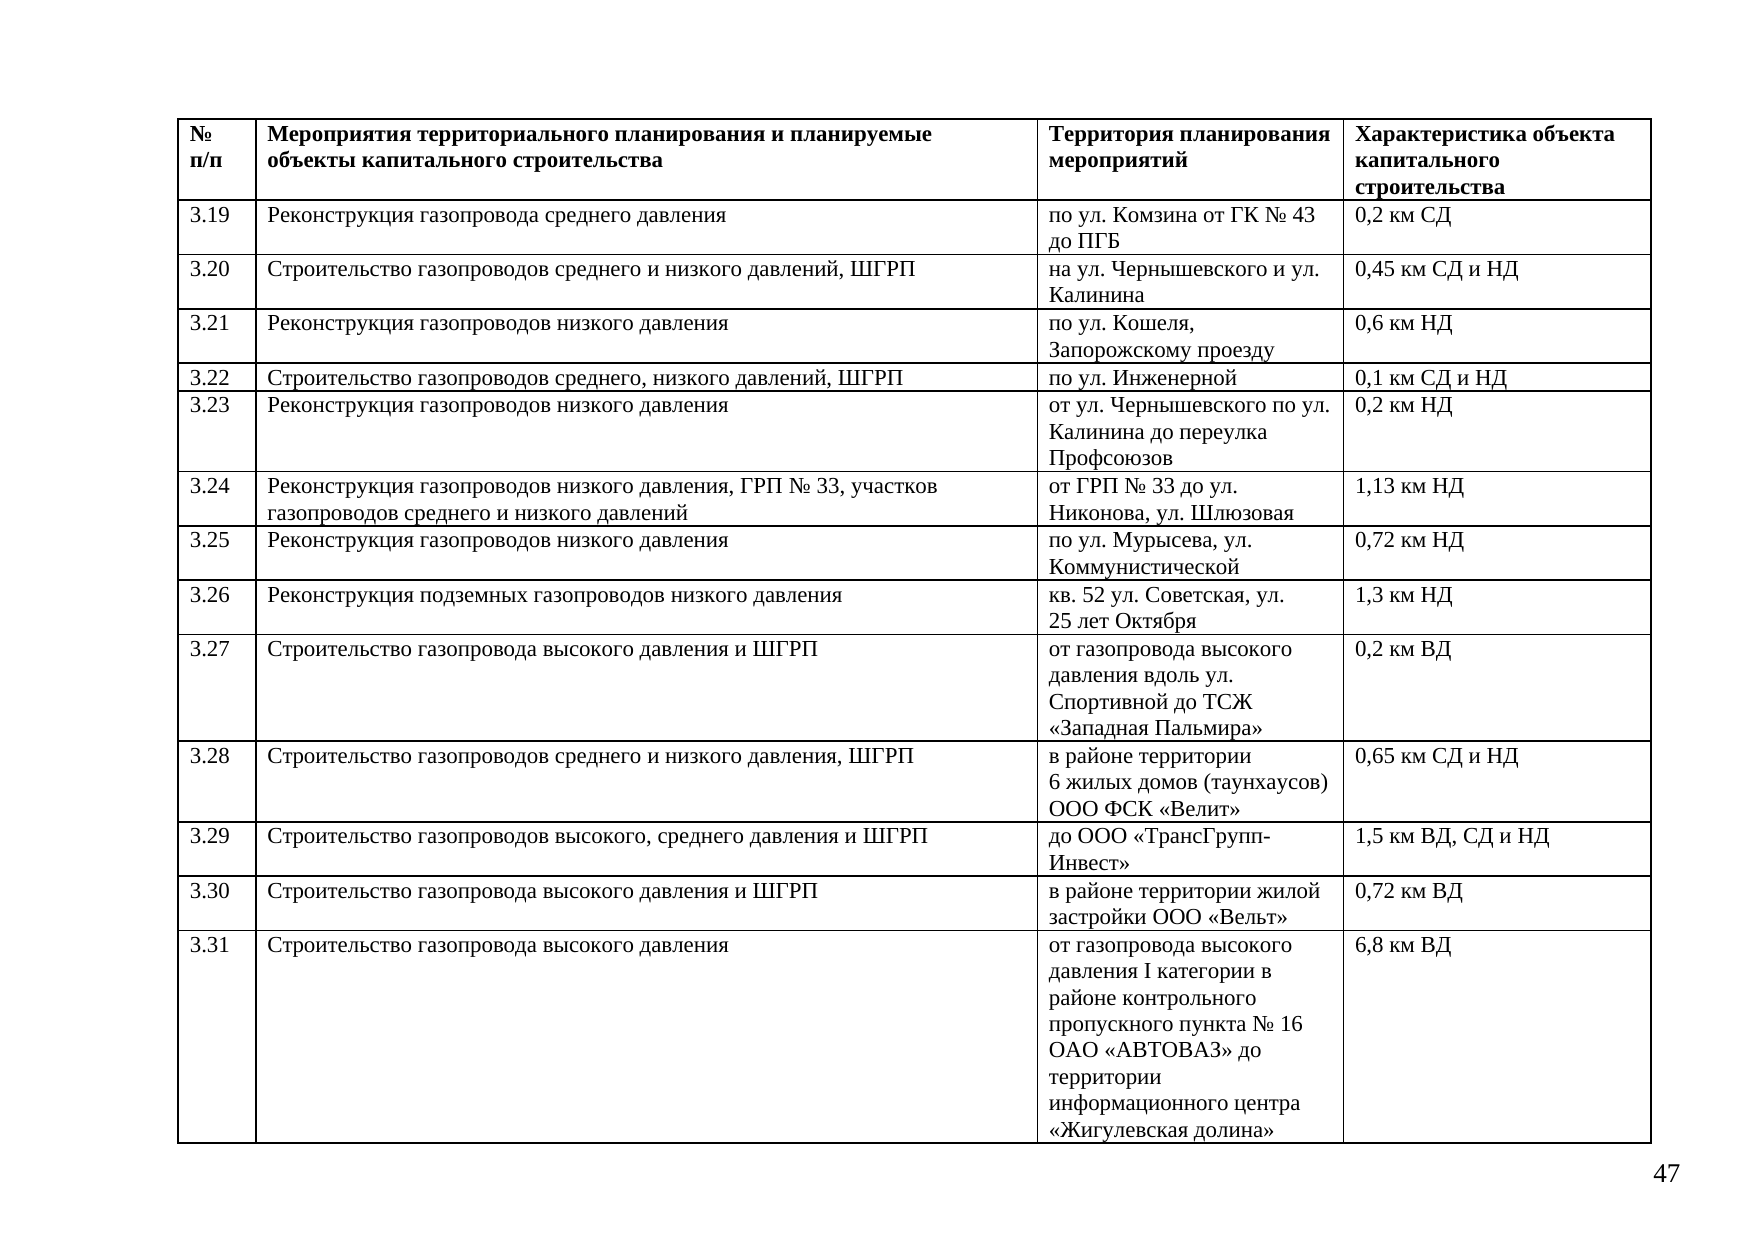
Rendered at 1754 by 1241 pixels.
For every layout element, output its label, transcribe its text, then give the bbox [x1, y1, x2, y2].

table_cell СД [1344, 201, 1650, 253]
table_cell от ул. Чернышевского по ул. Калинина до переулка Профсоюзов [1038, 392, 1343, 471]
table_cell НД [1344, 527, 1650, 579]
table_cell Реконструкция газопровода среднего давления [257, 201, 1037, 253]
table_cell по ул. Мурысева, ул. Коммунистической [1038, 527, 1343, 579]
table_cell 3.20 [179, 255, 255, 308]
table_cell НД [1344, 310, 1650, 362]
table_cell 3.31 [179, 931, 255, 1142]
table_cell СД и НД [1344, 364, 1650, 390]
table_cell 3.29 [179, 823, 255, 875]
table_cell 3.22 [179, 364, 255, 390]
table_cell 6,8 км ВД [1344, 931, 1650, 1142]
table_cell Реконструкция газопроводов низкого давления, ГРП № 33, участков газопроводов среднего и низкого давлений [257, 472, 1037, 525]
table_cell до ООО «ТрансГрупп-Инвест» [1038, 823, 1343, 875]
table_header Территория планирования мероприятий [1038, 120, 1343, 199]
table_cell по ул. Инженерной [1038, 364, 1343, 390]
table_cell Реконструкция газопроводов низкого давления [257, 310, 1037, 362]
table_cell в районе территории жилой застройки ООО «Вельт» [1038, 877, 1343, 929]
table_cell НД [1344, 472, 1650, 525]
table_cell ВД [1344, 877, 1650, 929]
table_cell Реконструкция подземных газопроводов низкого давления [257, 581, 1037, 633]
table_cell 3.19 [179, 201, 255, 253]
table_cell ВД, СД и НД [1344, 823, 1650, 875]
table_cell 3.28 [179, 742, 255, 821]
table_cell 3.21 [179, 310, 255, 362]
table_cell Реконструкция газопроводов низкого давления [257, 527, 1037, 579]
table_cell Строительство газопровода высокого давления и ШГРП [257, 877, 1037, 929]
table_cell 3.30 [179, 877, 255, 929]
table_cell кв. 52 ул. Советская, ул. 25 лет Октября [1038, 581, 1343, 633]
table_cell от ГРП № 33 до ул. Никонова, ул. Шлюзовая [1038, 472, 1343, 525]
table_cell НД [1344, 581, 1650, 633]
table_cell НД [1344, 392, 1650, 471]
table_cell Строительство газопровода высокого давления [257, 931, 1037, 1142]
table_cell 3.26 [179, 581, 255, 633]
table_header Мероприятия территориального планирования и планируемые объекты капитального строительства [257, 120, 1037, 199]
table_cell по ул. Комзина от ГК № 43 до ПГБ [1038, 201, 1343, 253]
table_cell 3.27 [179, 635, 255, 740]
table_cell Строительство газопроводов среднего и низкого давления, ШГРП [257, 742, 1037, 821]
table_cell СД и НД [1344, 742, 1650, 821]
table_cell СД и НД [1344, 255, 1650, 308]
table_cell Строительство газопроводов высокого, среднего давления и ШГРП [257, 823, 1037, 875]
table_cell 3.24 [179, 472, 255, 525]
table_header Характеристика объекта капитального строительства [1344, 120, 1650, 199]
table_cell от газопровода высокого давления вдоль ул. Спортивной до ТСЖ «Западная Пальмира» [1038, 635, 1343, 740]
table_cell 0,2 км ВД [1344, 635, 1650, 740]
table_cell 3.23 [179, 392, 255, 471]
table_cell Строительство газопровода высокого давления и ШГРП [257, 635, 1037, 740]
table_cell Строительство газопроводов среднего и низкого давлений, ШГРП [257, 255, 1037, 308]
table_cell Строительство газопроводов среднего, низкого давлений, ШГРП [257, 364, 1037, 390]
table_cell от газопровода высокого давления I категории в районе контрольного пропускного пункта № 16 ОАО «АВТОВАЗ» до территории информационного центра «Жигулевская долина» [1038, 931, 1343, 1142]
table_cell 3.25 [179, 527, 255, 579]
table_header № п/п [179, 120, 255, 199]
table_cell в районе территории 6 жилых домов (таунхаусов) ООО ФСК «Велит» [1038, 742, 1343, 821]
table_cell Реконструкция газопроводов низкого давления [257, 392, 1037, 471]
table_cell на ул. Чернышевского и ул. Калинина [1038, 255, 1343, 308]
table_cell по ул. Кошеля, Запорожскому проезду [1038, 310, 1343, 362]
